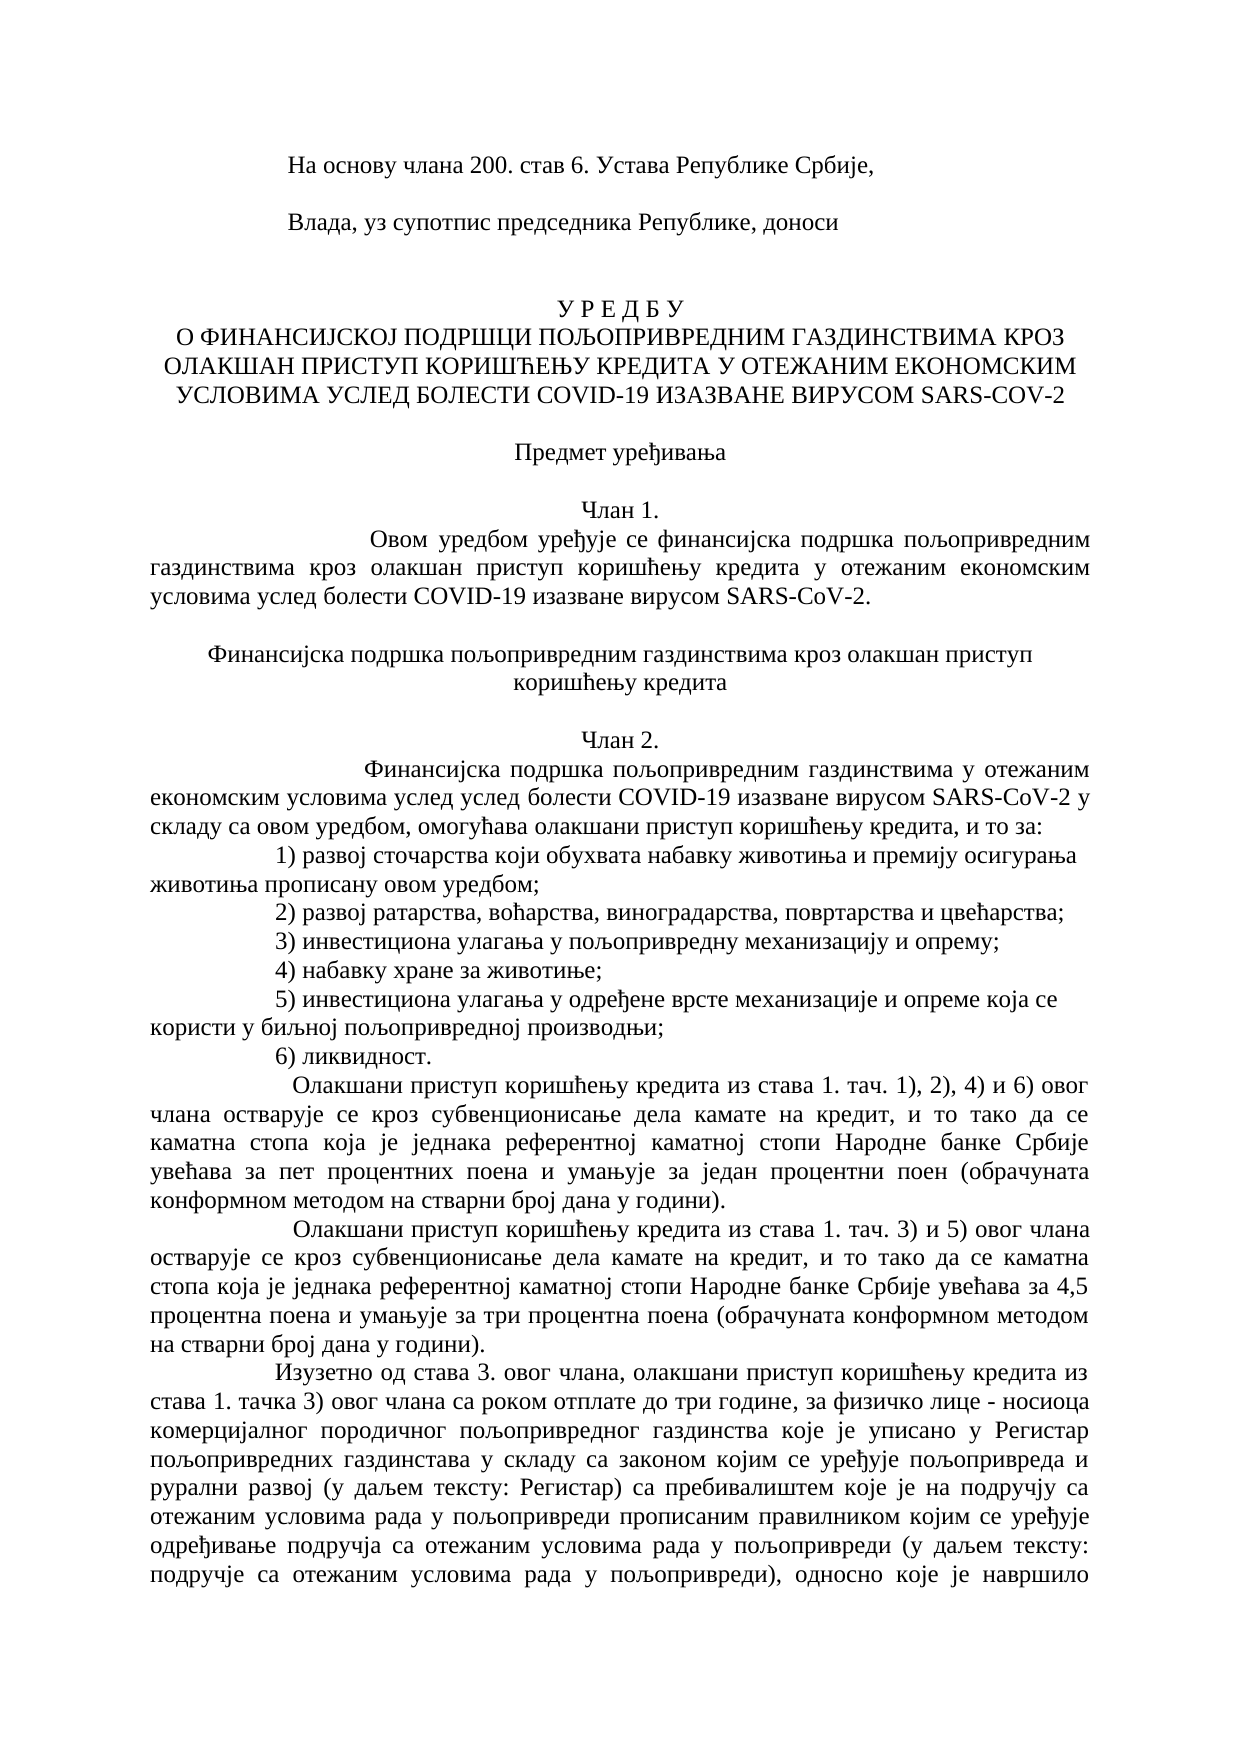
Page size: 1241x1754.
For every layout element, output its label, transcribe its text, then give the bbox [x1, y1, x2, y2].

text Члан 2. [150, 725, 1090, 754]
text Олакшани приступ коришћењу кредита из става 1. тач. 1), 2), 4) и 6) овог члана остварује се кроз субвенционисање дела камате на кредит, и то тако да се каматна стопа која је једнака референтној каматној стопи Народне банке Србије увећава за пет процентних поена и умањује за један процентни поен (обрачуната конформном методом на стварни број дана у години). [150, 1070, 1090, 1214]
text 4) набавку хране за животиње; [150, 955, 1090, 984]
text Овом уредбом уређује се финансијска подршка пољопривредним газдинствима кроз олакшан приступ коришћењу кредита у отежаним економским условима услед болести COVID-19 изазване вирусом SARS-CоV-2. [150, 524, 1090, 610]
text Члан 1. [150, 495, 1090, 524]
text 3) инвестициона улагања у пољопривредну механизацију и опрему; [150, 926, 1090, 955]
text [150, 1357, 1090, 1587]
text Предмет уређивања [150, 437, 1090, 466]
text 6) ликвидност. [150, 1041, 1090, 1070]
text 1) развој сточарства који обухвата набавку животиња и премију осигурања животиња прописану овом уредбом; [150, 840, 1090, 897]
text Финансијска подршка пољопривредним газдинствима у отежаним економским условима услед услед болести COVID-19 изазване вирусом SARS-CоV-2 у складу са овом уредбом, омогућава олакшани приступ коришћењу кредита, и то за: [150, 754, 1090, 840]
text Влада, уз супотпис председника Републике, доноси [150, 207, 1090, 236]
text 5) инвестициона улагања у одређене врсте механизације и опреме која се користи у биљној пољопривредној производњи; [150, 984, 1090, 1041]
text На основу члана 200. став 6. Устава Републике Србије, [150, 150, 1090, 179]
text У Р Е Д Б У [150, 294, 1090, 322]
text O ФИНАНСИЈСКOJ ПОДРШЦИ ПОЉОПРИВРЕДНИМ ГАЗДИНСТВИМА КРОЗ ОЛАКШАН ПРИСТУП КОРИШЋЕЊУ КРЕДИТА У ОТЕЖАНИМ ЕКОНОМСКИМ УСЛОВИМА УСЛЕД БОЛЕСТИ COVID-19 ИЗАЗВАНЕ ВИРУСОМ SARS-COV-2 [150, 322, 1090, 409]
text Финансијска подршка пољопривредним газдинствима кроз олакшан приступ коришћењу кредита [150, 639, 1090, 696]
text Олакшани приступ коришћењу кредита из става 1. тач. 3) и 5) овог члана остварује се кроз субвенционисање дела камате на кредит, и то тако да се каматна стопа која је једнака референтној каматној стопи Народне банке Србије увећава за 4,5 процентна поена и умањује за три процентна поена (обрачуната конформном методом на стварни број дана у години). [150, 1214, 1090, 1357]
text 2) развој ратарства, воћарства, виноградарства, повртарства и цвећарства; [150, 897, 1090, 926]
